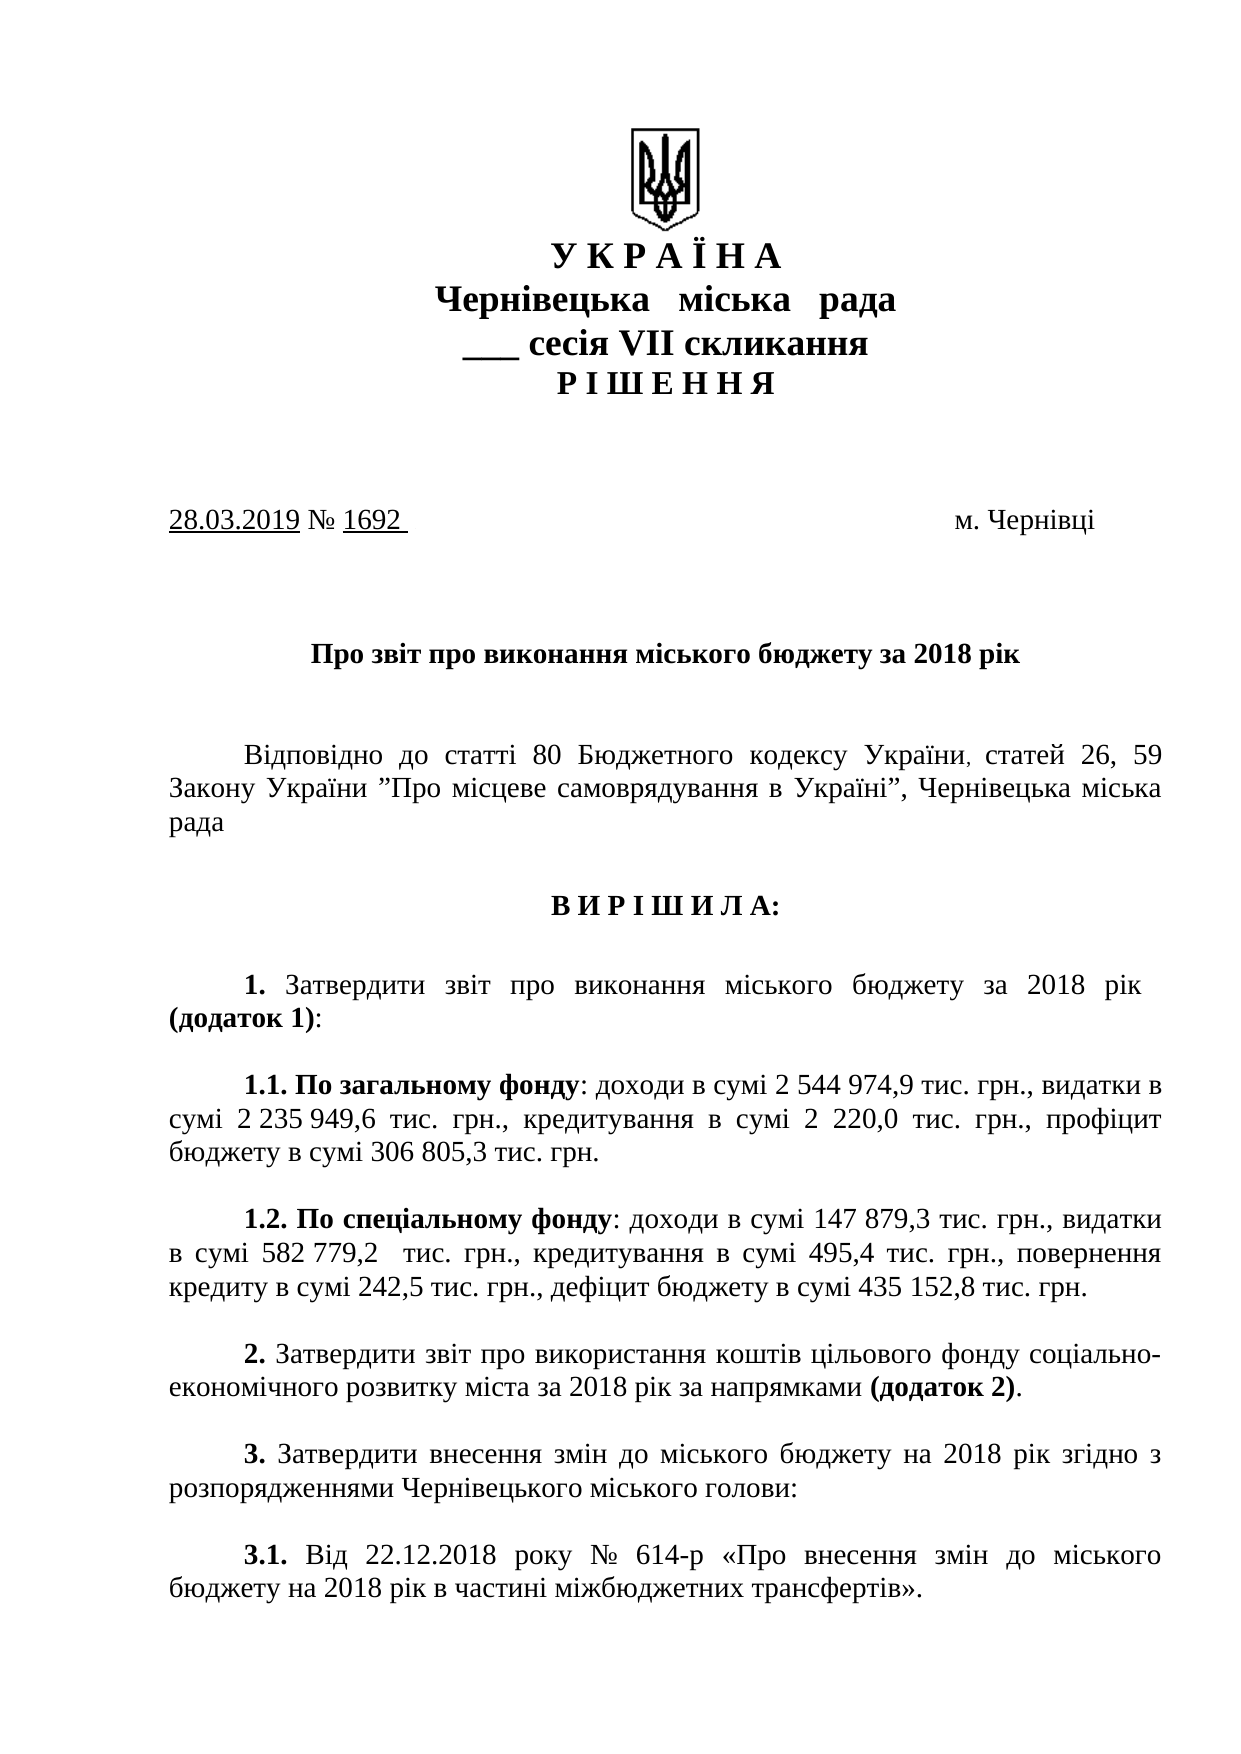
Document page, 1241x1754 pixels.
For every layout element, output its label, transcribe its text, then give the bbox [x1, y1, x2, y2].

subtitle Чернівецька міська рада [169, 277, 1162, 320]
text 3. Затвердити внесення змін до міського бюджету на 2018 рік згідно з розпорядженнями Чернівецького міського голови: [169, 1436, 1162, 1503]
picture [630, 127, 701, 234]
subtitle Р І Ш Е Н Н Я [169, 363, 1162, 401]
text Про звіт про виконання міського бюджету за 2018 рік [169, 636, 1162, 670]
text 1.2. По спеціальному фонду: доходи в сумі 147 879,3 тис. грн., видатки в сумі 582 779,2 тис. грн., кредитування в сумі 495,4 тис. грн., повернення кредиту в сумі 242,5 тис. грн., дефіцит бюджету в сумі 435 152,8 тис. грн. [169, 1202, 1162, 1302]
text В И Р І Ш И Л А: [169, 888, 1162, 921]
text 1. Затвердити звіт про виконання міського бюджету за 2018 рік (додаток 1): [169, 967, 1162, 1034]
text 28.03.2019 № 1692 . м. Чернівці [169, 502, 1162, 536]
text 2. Затвердити звіт про використання коштів цільового фонду соціально-економічного розвитку міста за 2018 рік за напрямками (додаток 2). [169, 1336, 1162, 1403]
text Відповідно до статті 80 Бюджетного кодексу України, статей 26, 59 Закону України ”Про місцеве самоврядування в Україні”, Чернівецька міська рада [169, 737, 1162, 837]
subtitle ___ сесія VII скликання [169, 320, 1162, 363]
text У К Р А Ї Н А [169, 234, 1162, 277]
text 1.1. По загальному фонду: доходи в сумі 2 544 974,9 тис. грн., видатки в сумі 2 235 949,6 тис. грн., кредитування в сумі 2 220,0 тис. грн., профіцит бюджету в сумі 306 805,3 тис. грн. [169, 1067, 1162, 1168]
text 3.1. Від 22.12.2018 року № 614-р «Про внесення змін до міського бюджету на 2018 рік в частині міжбюджетних трансфертів». [169, 1537, 1162, 1604]
